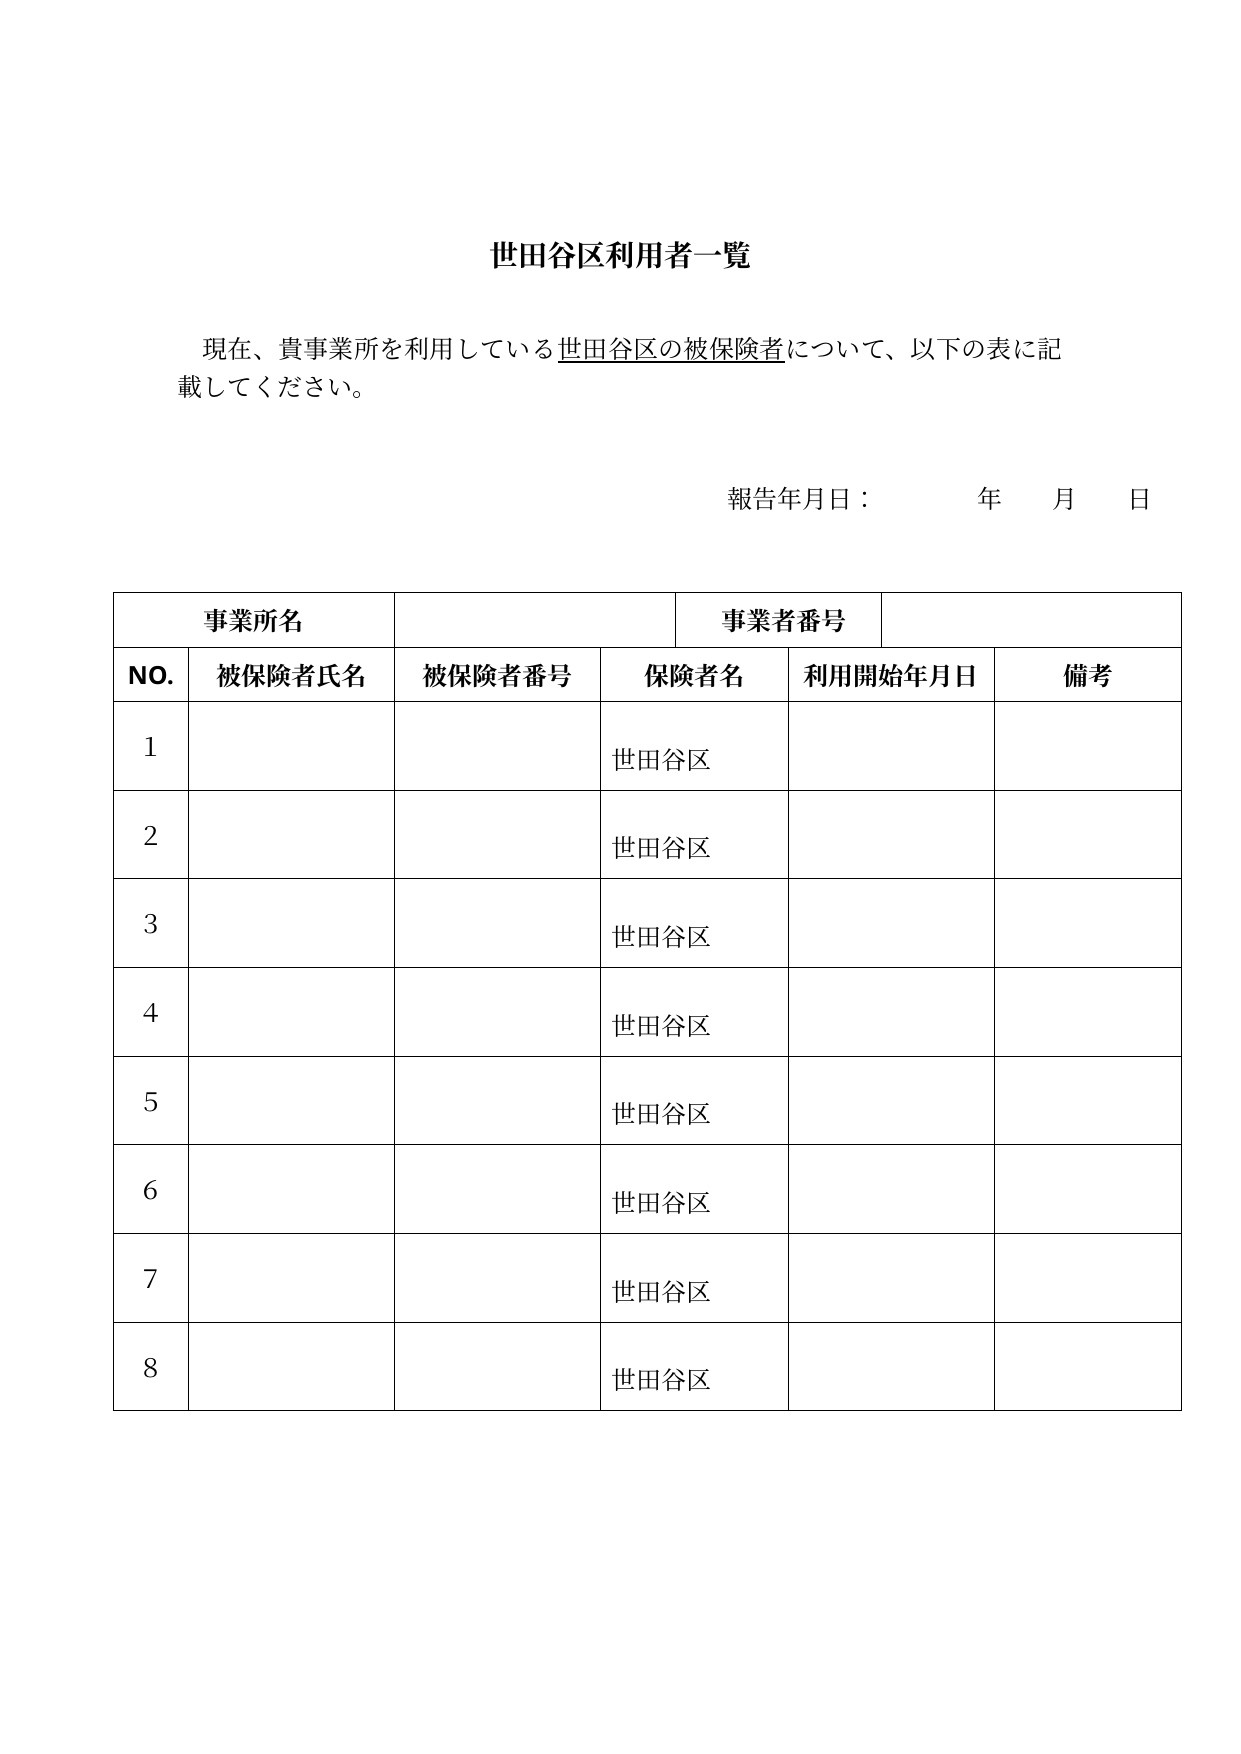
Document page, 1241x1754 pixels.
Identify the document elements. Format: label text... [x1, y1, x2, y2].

table_cell ３ [114, 879, 188, 967]
table_cell [995, 791, 1181, 878]
table_header 事業所名 [114, 593, 394, 647]
table_cell [789, 1323, 994, 1410]
table_header [882, 593, 1181, 647]
table_cell 世田谷区 [601, 968, 788, 1056]
table_cell [189, 702, 394, 790]
table_cell [995, 879, 1181, 967]
text 報告年月日： 年 月 日 [177, 479, 1152, 517]
table_cell １ [114, 702, 188, 790]
text 現在、貴事業所を利用している世田谷区の被保険者について、以下の表に記載してください。 [177, 329, 1063, 404]
table_cell [995, 968, 1181, 1056]
table_cell [395, 702, 600, 790]
table_cell [395, 879, 600, 967]
table_cell [395, 1323, 600, 1410]
table_header 事業者番号 [676, 593, 881, 647]
table_cell [189, 1323, 394, 1410]
table_cell [395, 1234, 600, 1322]
table_cell 備考 [995, 648, 1181, 701]
table_header [395, 593, 675, 647]
table_cell ８ [114, 1323, 188, 1410]
table_cell [189, 1057, 394, 1144]
table_cell 世田谷区 [601, 791, 788, 878]
table_cell ７ [114, 1234, 188, 1322]
table_cell 利用開始年月日 [789, 648, 994, 701]
text 世田谷区利用者一覧 [177, 217, 1063, 292]
table_cell NO. [114, 648, 188, 701]
table_cell [995, 1145, 1181, 1233]
table_cell 世田谷区 [601, 1234, 788, 1322]
table_cell [395, 1057, 600, 1144]
table_cell [395, 791, 600, 878]
table_cell 被保険者氏名 [189, 648, 394, 701]
table_cell [189, 791, 394, 878]
table_cell 保険者名 [601, 648, 788, 701]
table_cell ５ [114, 1057, 188, 1144]
table_cell 世田谷区 [601, 1323, 788, 1410]
table_cell [789, 879, 994, 967]
table_cell 世田谷区 [601, 879, 788, 967]
table_cell [995, 1234, 1181, 1322]
table_cell [189, 968, 394, 1056]
table_cell [395, 1145, 600, 1233]
table_cell ４ [114, 968, 188, 1056]
table_cell ２ [114, 791, 188, 878]
table_cell 世田谷区 [601, 1145, 788, 1233]
table_cell ６ [114, 1145, 188, 1233]
table_cell [189, 1145, 394, 1233]
table_cell [789, 702, 994, 790]
table_cell [789, 1234, 994, 1322]
table_cell 世田谷区 [601, 702, 788, 790]
table_cell [189, 879, 394, 967]
table_cell 世田谷区 [601, 1057, 788, 1144]
table_cell [789, 1145, 994, 1233]
table_cell [789, 968, 994, 1056]
table_cell 被保険者番号 [395, 648, 600, 701]
table_cell [789, 1057, 994, 1144]
table_cell [789, 791, 994, 878]
table_cell [995, 702, 1181, 790]
table_cell [995, 1057, 1181, 1144]
table_cell [995, 1323, 1181, 1410]
table_cell [189, 1234, 394, 1322]
table_cell [395, 968, 600, 1056]
